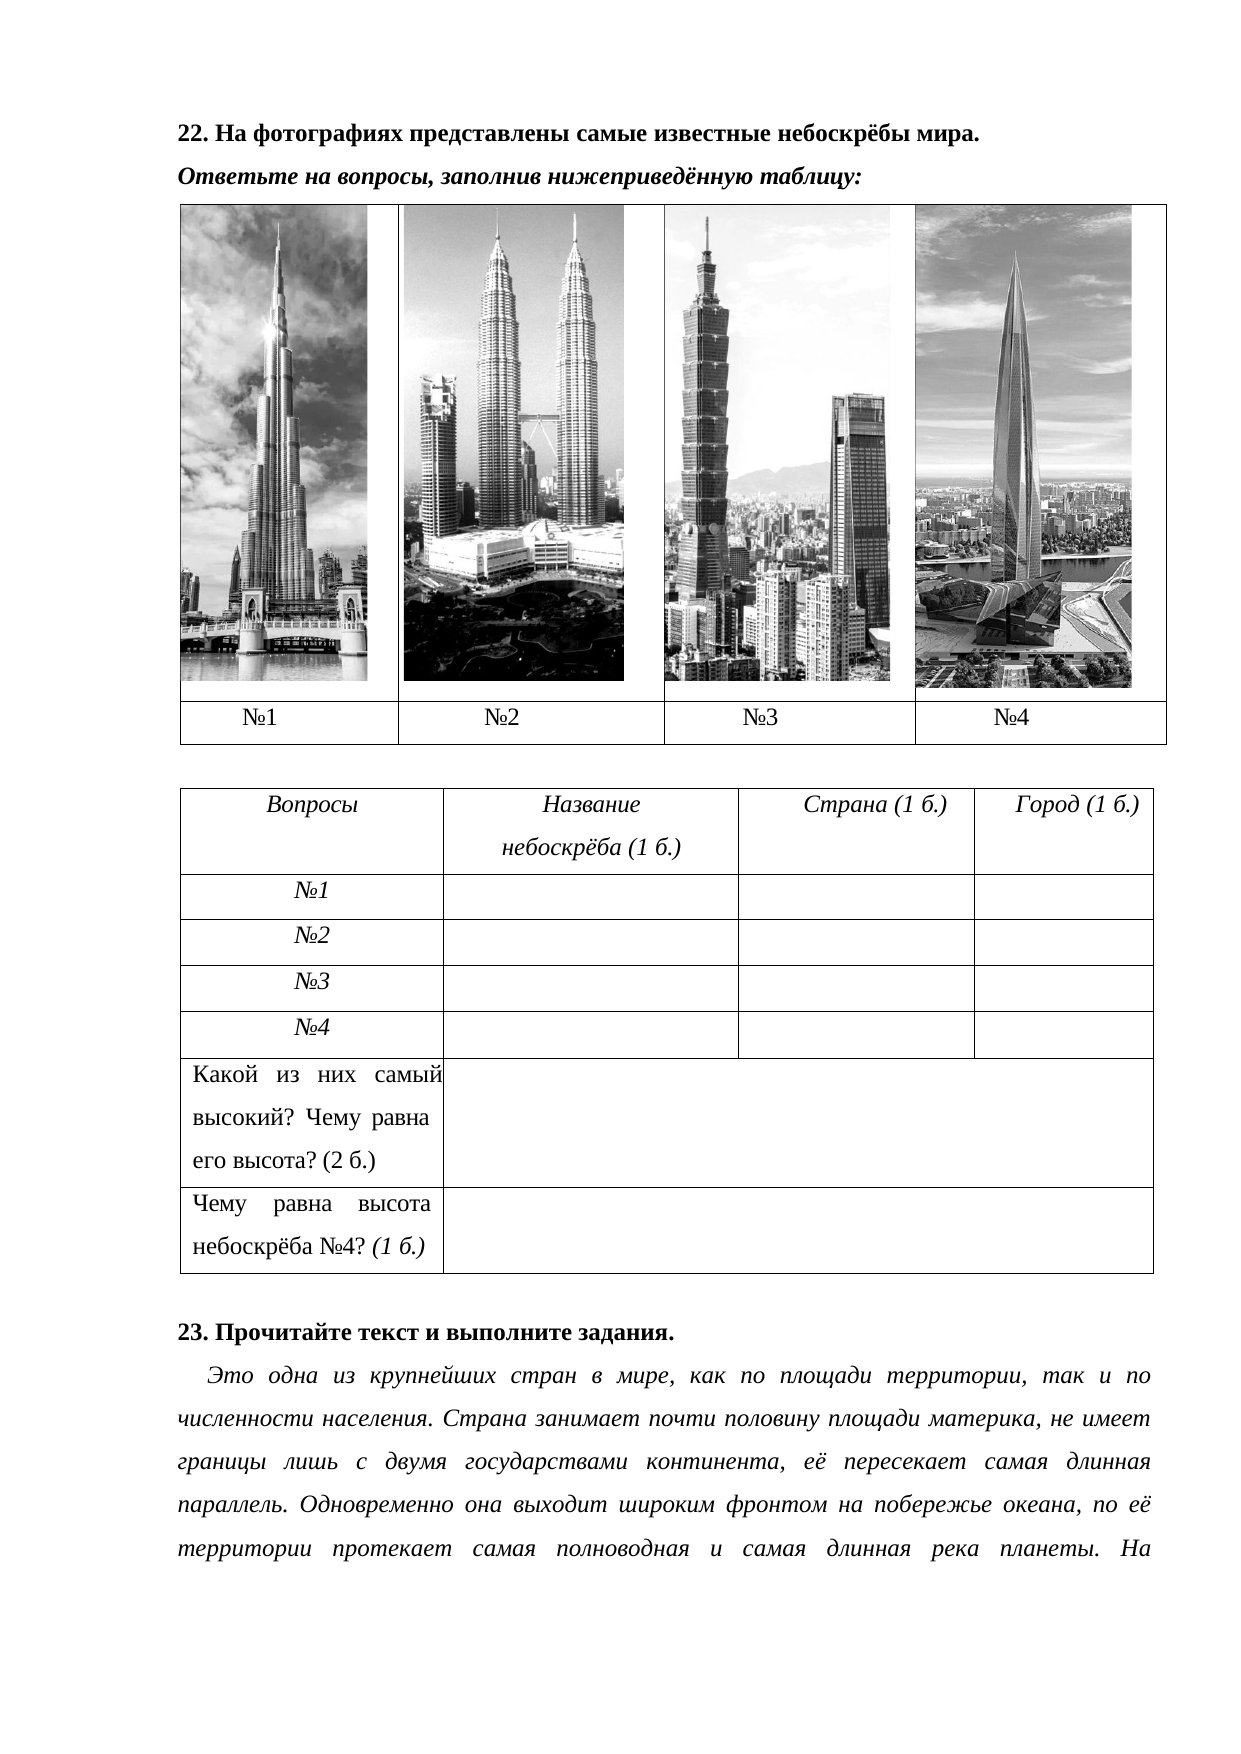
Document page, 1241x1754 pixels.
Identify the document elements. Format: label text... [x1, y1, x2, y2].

table_header Вопросы [181, 789, 443, 874]
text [177, 1360, 1152, 1561]
table_cell №1 [181, 702, 398, 744]
table_cell [975, 920, 1153, 965]
table_cell [444, 1188, 1153, 1273]
table_cell [739, 1012, 974, 1058]
table_cell №4 [916, 702, 1166, 744]
table_cell [975, 875, 1153, 919]
text Ответьте на вопросы, заполнив нижеприведённую таблицу: [177, 161, 1152, 190]
table_cell [739, 920, 974, 965]
picture [664, 205, 890, 681]
table_header Название небоскрёба (1 б.) [444, 789, 738, 874]
table_header Город (1 б.) [975, 789, 1153, 874]
table_cell №2 [399, 702, 664, 744]
text 22. На фотографиях представлены самые известные небоскрёбы мира. [177, 118, 1152, 147]
table_cell [444, 966, 738, 1011]
picture [180, 205, 368, 681]
table_cell Чему равна высота небоскрёба №4? (1 б.) [181, 1188, 443, 1273]
table_cell [444, 920, 738, 965]
table_cell [975, 966, 1153, 1011]
table_header [665, 205, 915, 701]
table_cell №4 [181, 1012, 443, 1058]
table_cell [739, 875, 974, 919]
table_cell [975, 1012, 1153, 1058]
table_header Страна (1 б.) [739, 789, 974, 874]
table_header [181, 205, 398, 701]
picture [915, 205, 1132, 688]
table_cell №2 [181, 920, 443, 965]
table_cell [444, 1012, 738, 1058]
table_cell №3 [665, 702, 915, 744]
table_cell №1 [181, 875, 443, 919]
table_header [916, 205, 1166, 701]
table_cell [444, 875, 738, 919]
table_cell Какой из них самый высокий? Чему равна его высота? (2 б.) [181, 1059, 443, 1187]
table_header [399, 205, 664, 701]
table_cell [444, 1059, 1153, 1187]
text 23. Прочитайте текст и выполните задания. [177, 1317, 1152, 1346]
table_cell [739, 966, 974, 1011]
picture [403, 205, 624, 681]
table_cell №3 [181, 966, 443, 1011]
